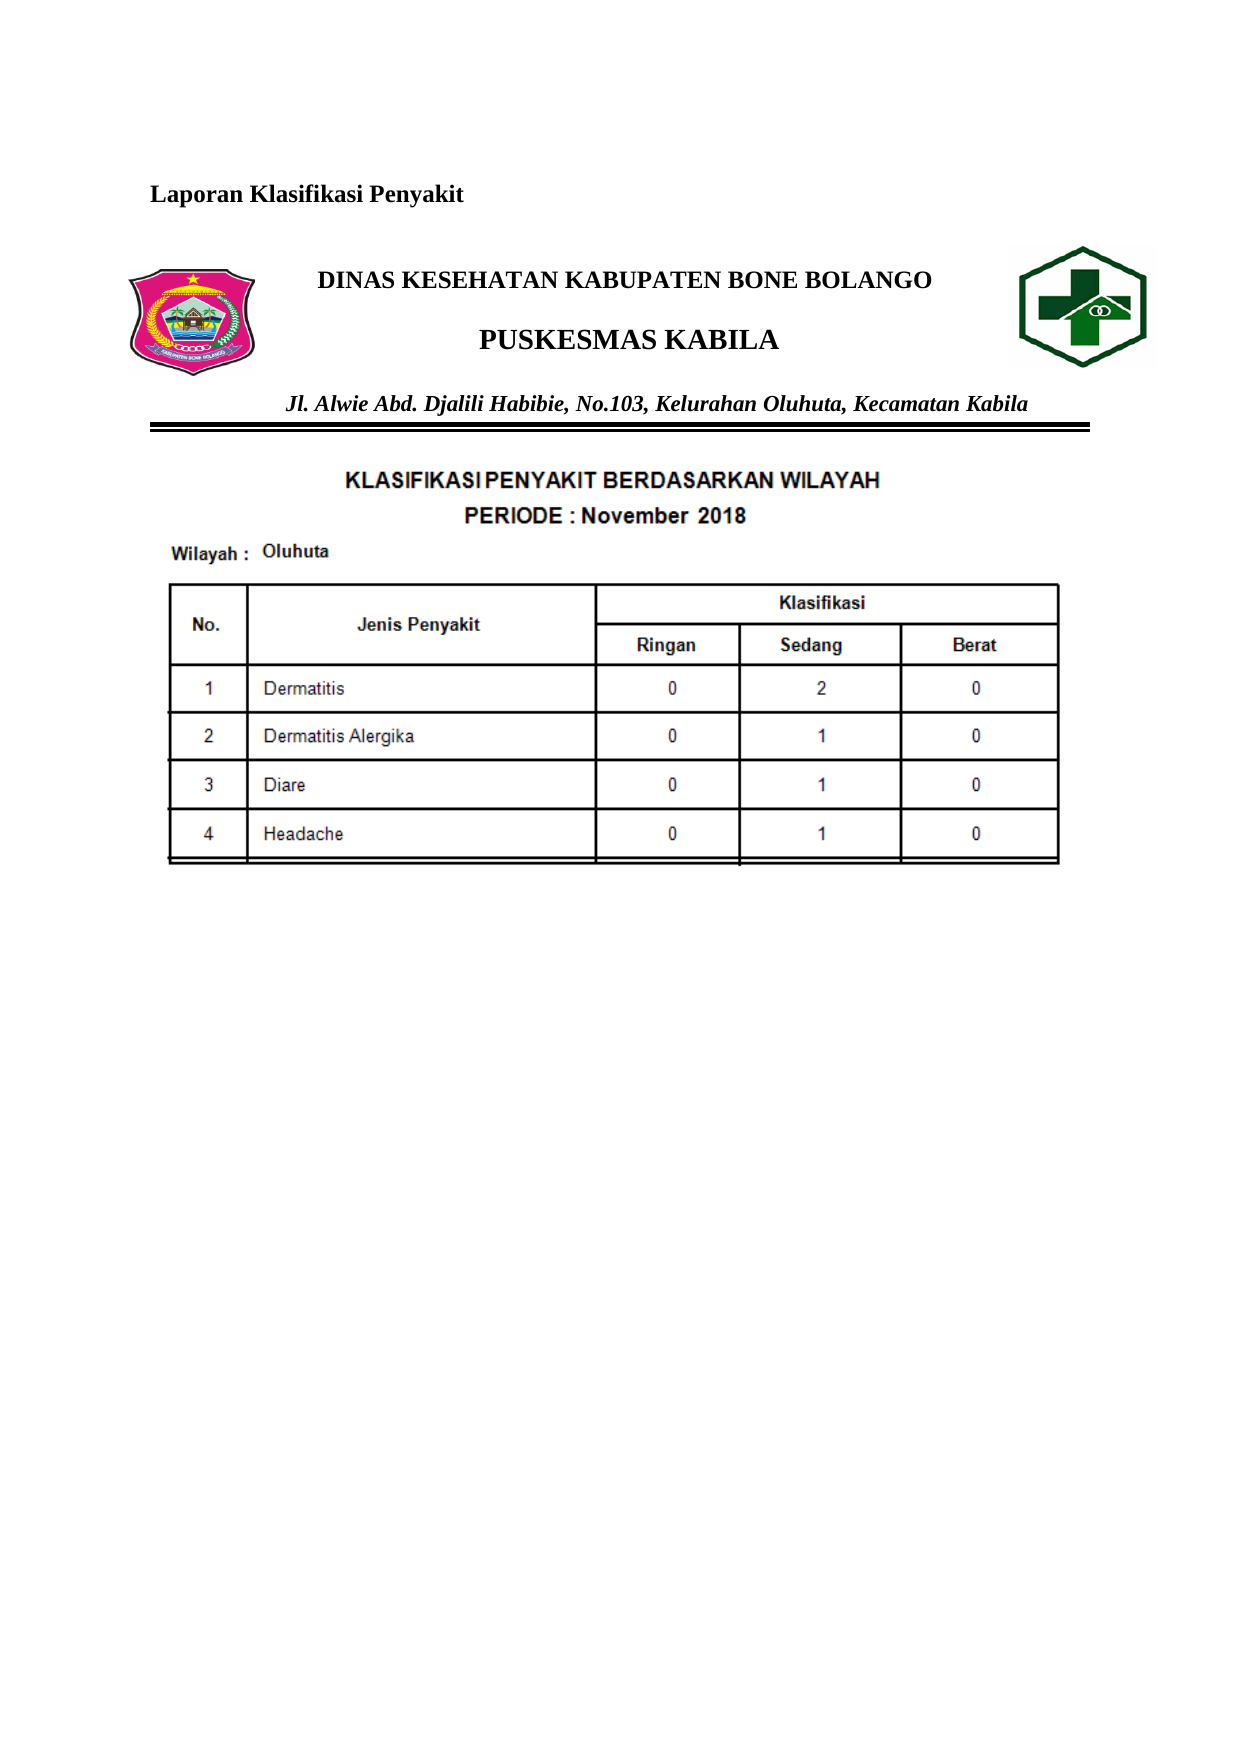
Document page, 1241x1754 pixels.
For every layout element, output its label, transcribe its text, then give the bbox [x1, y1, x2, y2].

text PUSKESMAS KABILA [255, 322, 1008, 356]
picture [1008, 245, 1157, 368]
text Laporan Klasifikasi Penyakit [150, 179, 1090, 207]
text Jl. Alwie Abd. Djalili Habibie, No.103, Kelurahan Oluhuta, Kecamatan Kabila [150, 389, 1090, 422]
text DINAS KESEHATAN KABUPATEN BONE BOLANGO [150, 265, 1008, 294]
picture [128, 269, 255, 376]
picture [150, 458, 1091, 877]
